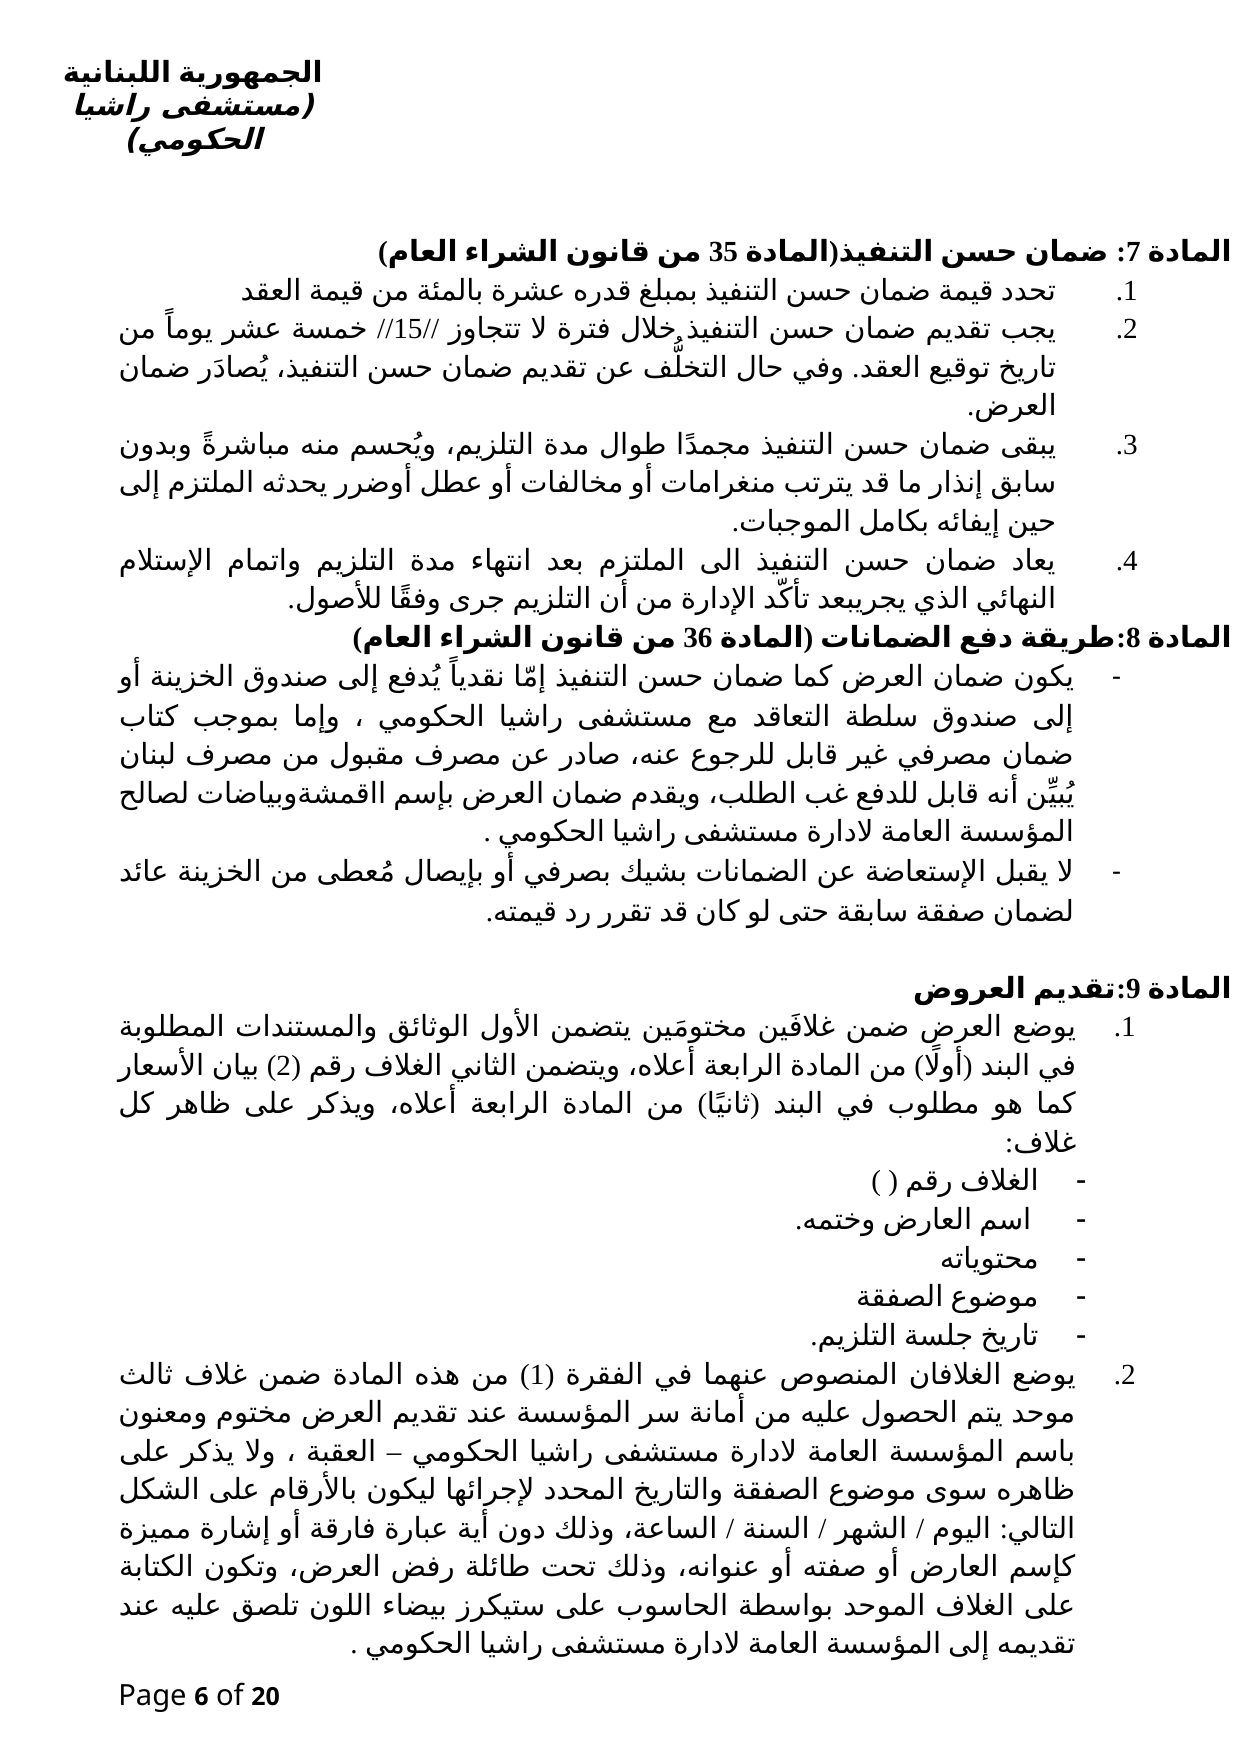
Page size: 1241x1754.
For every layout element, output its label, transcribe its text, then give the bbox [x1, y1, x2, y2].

list يجب تقديم ضمان حسن التنفيذ خلال فترة لا تتجاوز //15// خمسة عشر يوماً من تاريخ توقيع العقد. وفي حال التخلُّف عن تقديم ضمان حسن التنفيذ، يُصادَر ضمان العرض. [118, 311, 1116, 422]
list اسم العارض وختمه. [118, 1202, 1076, 1236]
list موضوع الصفقة [118, 1279, 1076, 1313]
list الغلاف رقم ( ) [118, 1163, 1076, 1197]
list تحدد قيمة ضمان حسن التنفيذ بمبلغ قدره عشرة بالمئة من قيمة العقد [118, 273, 1116, 306]
list يبقى ضمان حسن التنفيذ مجمدًا طوال مدة التلزيم، ويُحسم منه مباشرةً وبدون سابق إنذار ما قد يترتب منغرامات أو مخالفات أو عطل أوضرر يحدثه الملتزم إلى حين إيفائه بكامل الموجبات. [118, 427, 1116, 538]
list يوضع الغلافان المنصوص عنهما في الفقرة (1) من هذه المادة ضمن غلاف ثالث موحد يتم الحصول عليه من أمانة سر المؤسسة عند تقديم العرض مختوم ومعنون باسم المؤسسة العامة لادارة مستشفى راشيا الحكومي – العقبة ، ولا يذكر على ظاهره سوى موضوع الصفقة والتاريخ المحدد لإجرائها ليكون بالأرقام على الشكل التالي: اليوم / الشهر / السنة / الساعة، وذلك دون أية عبارة فارقة أو إشارة مميزة كإسم العارض أو صفته أو عنوانه، وذلك تحت طائلة رفض العرض، وتكون الكتابة على الغلاف الموحد بواسطة الحاسوب على ستيكرز بيضاء اللون تلصق عليه عند تقديمه إلى المؤسسة العامة لادارة مستشفى راشيا الحكومي . [118, 1357, 1114, 1660]
list لا يقبل الإستعاضة عن الضمانات بشيك بصرفي أو بإيصال مُعطى من الخزينة عائد لضمان صفقة سابقة حتى لو كان قد تقرر رد قيمته. [118, 853, 1112, 927]
subtitle طريقة دفع الضمانات (المادة 36 من قانون الشراء العام) [118, 620, 1116, 653]
subtitle تقديم العروض [118, 971, 1116, 1004]
list يكون ضمان العرض كما ضمان حسن التنفيذ إمّا نقدياً يُدفع إلى صندوق الخزينة أو إلى صندوق سلطة التعاقد مع مستشفى راشيا الحكومي ، وإما بموجب كتاب ضمان مصرفي غير قابل للرجوع عنه، صادر عن مصرف مقبول من مصرف لبنان يُبيِّن أنه قابل للدفع غب الطلب، ويقدم ضمان العرض بإسم ااقمشةوبياضات لصالح المؤسسة العامة لادارة مستشفى راشيا الحكومي . [118, 658, 1112, 848]
list يعاد ضمان حسن التنفيذ الى الملتزم بعد انتهاء مدة التلزيم واتمام الإستلام النهائي الذي يجريبعد تأكّد الإدارة من أن التلزيم جرى وفقًا للأصول. [118, 543, 1116, 615]
list تاريخ جلسة التلزيم. [118, 1318, 1076, 1352]
subtitle ضمان حسن التنفيذ(المادة 35 من قانون الشراء العام) [118, 234, 1116, 268]
list يوضع العرض ضمن غلافَين مختومَين يتضمن الأول الوثائق والمستندات المطلوبة في البند (أولًا) من المادة الرابعة أعلاه، ويتضمن الثاني الغلاف رقم (2) بيان الأسعار كما هو مطلوب في البند (ثانيًا) من المادة الرابعة أعلاه، ويذكر على ظاهر كل غلاف: [118, 1009, 1114, 1158]
list محتوياته [118, 1241, 1076, 1274]
